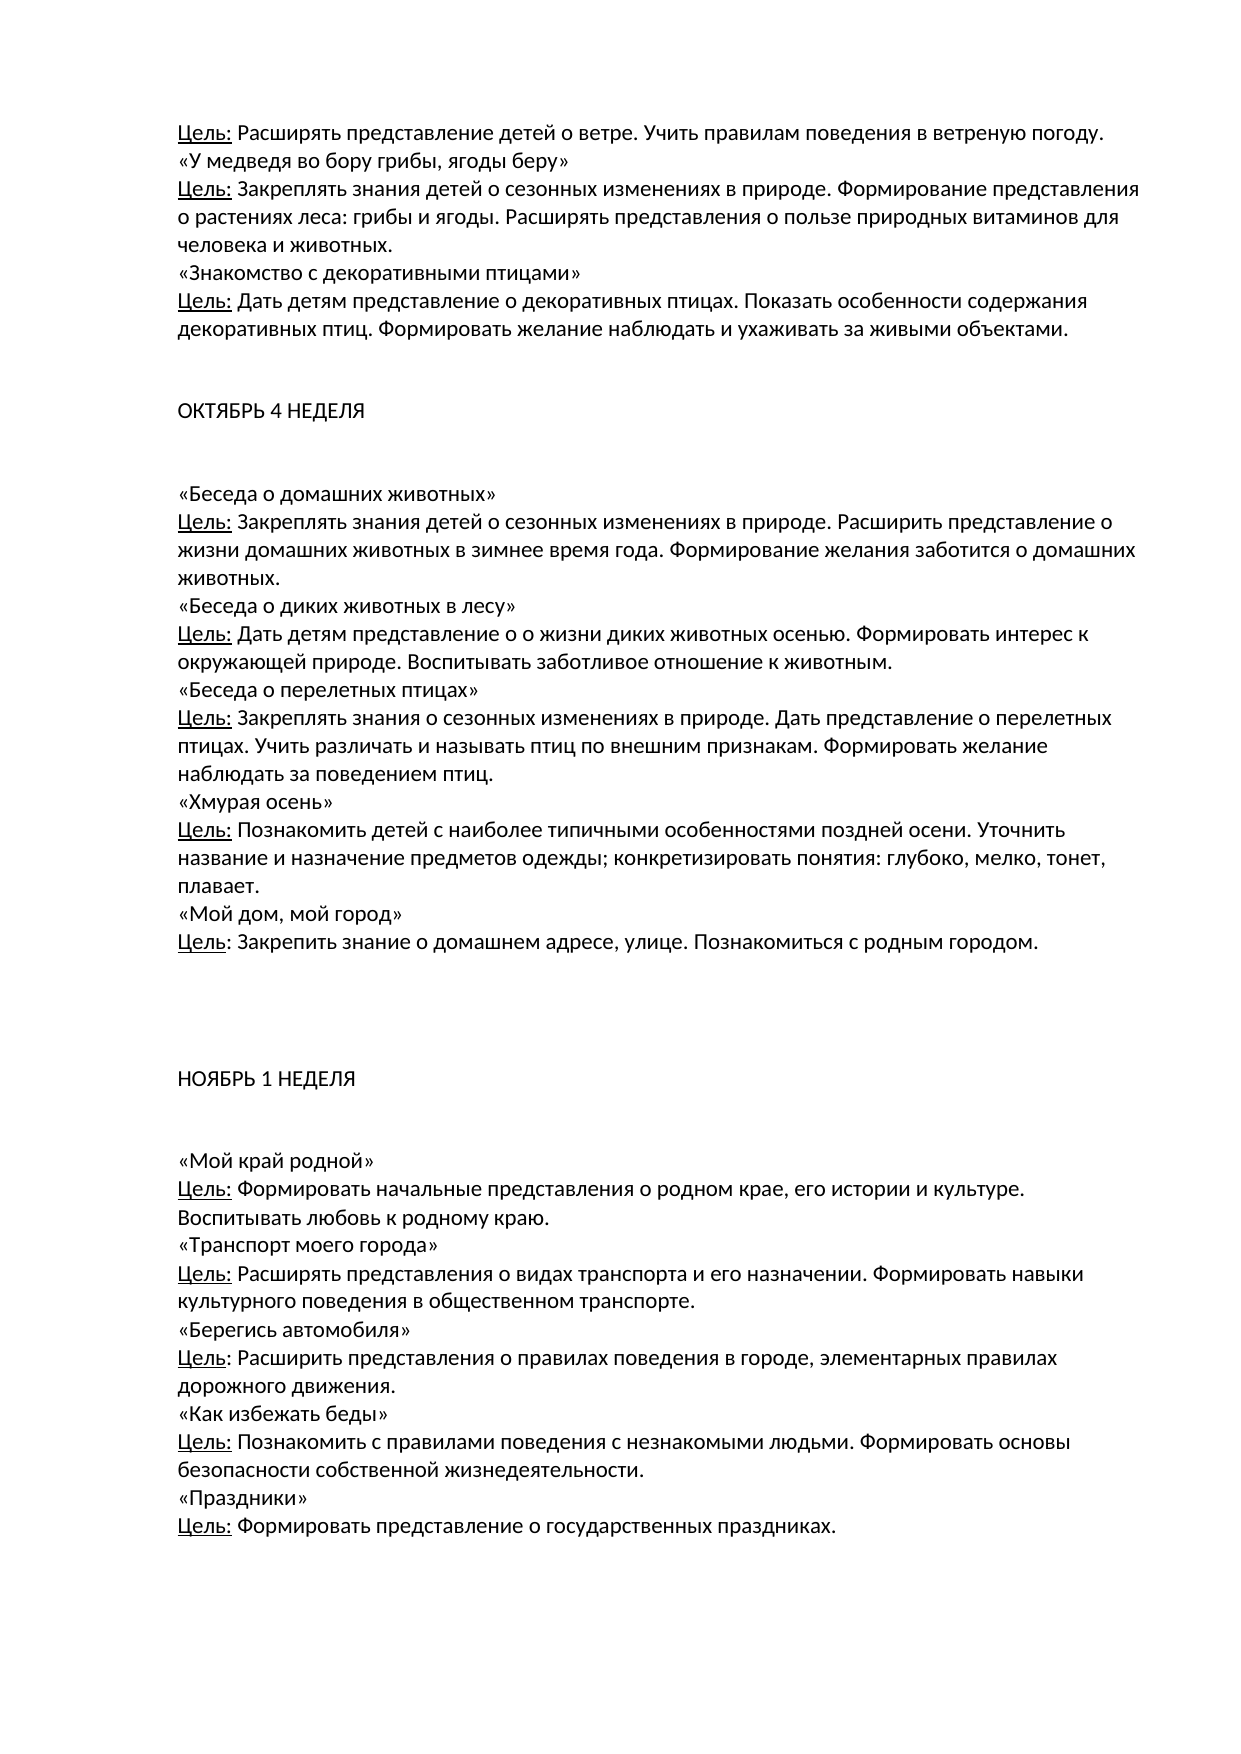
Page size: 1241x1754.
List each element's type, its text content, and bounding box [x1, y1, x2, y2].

text Цель: Дать детям представление о декоративных птицах. Показать особенности содержания декоративных птиц. Формировать желание наблюдать и ухаживать за живыми объектами. [177, 286, 1152, 342]
text «Как избежать беды» [177, 1399, 1152, 1427]
text «Беседа о перелетных птицах» [177, 675, 1152, 703]
text «Транспорт моего города» [177, 1231, 1152, 1259]
text Цель: Познакомить детей с наиболее типичными особенностями поздней осени. Уточнить название и назначение предметов одежды; конкретизировать понятия: глубоко, мелко, тонет, плавает. [177, 815, 1152, 899]
text «Беседа о домашних животных» [177, 479, 1152, 507]
text «Знакомство с декоративными птицами» [177, 258, 1152, 286]
text «Хмурая осень» [177, 787, 1152, 815]
text «Праздники» [177, 1483, 1152, 1511]
text Цель: Расширять представление детей о ветре. Учить правилам поведения в ветреную погоду. [177, 118, 1152, 146]
text Цель: Познакомить с правилами поведения с незнакомыми людьми. Формировать основы безопасности собственной жизнедеятельности. [177, 1427, 1152, 1483]
text ОКТЯБРЬ 4 НЕДЕЛЯ [177, 397, 1152, 425]
text Цель: Закрепить знание о домашнем адресе, улице. Познакомиться с родным городом. [177, 927, 1152, 955]
text «Мой дом, мой город» [177, 899, 1152, 927]
text НОЯБРЬ 1 НЕДЕЛЯ [177, 1064, 1152, 1092]
text Цель: Закреплять знания о сезонных изменениях в природе. Дать представление о перелетных птицах. Учить различать и называть птиц по внешним признакам. Формировать желание наблюдать за поведением птиц. [177, 703, 1152, 787]
text Цель: Дать детям представление о о жизни диких животных осенью. Формировать интерес к окружающей природе. Воспитывать заботливое отношение к животным. [177, 619, 1152, 675]
text Цель: Закреплять знания детей о сезонных изменениях в природе. Формирование представления о растениях леса: грибы и ягоды. Расширять представления о пользе природных витаминов для человека и животных. [177, 174, 1152, 258]
text Цель: Формировать начальные представления о родном крае, его истории и культуре. Воспитывать любовь к родному краю. [177, 1174, 1152, 1231]
text «Беседа о диких животных в лесу» [177, 591, 1152, 619]
text Цель: Формировать представление о государственных праздниках. [177, 1511, 1152, 1539]
text «У медведя во бору грибы, ягоды беру» [177, 146, 1152, 174]
text Цель: Расширять представления о видах транспорта и его назначении. Формировать навыки культурного поведения в общественном транспорте. [177, 1259, 1152, 1315]
text «Берегись автомобиля» [177, 1315, 1152, 1343]
text Цель: Закреплять знания детей о сезонных изменениях в природе. Расширить представление о жизни домашних животных в зимнее время года. Формирование желания заботится о домашних животных. [177, 507, 1152, 591]
text Цель: Расширить представления о правилах поведения в городе, элементарных правилах дорожного движения. [177, 1343, 1152, 1399]
text «Мой край родной» [177, 1147, 1152, 1174]
